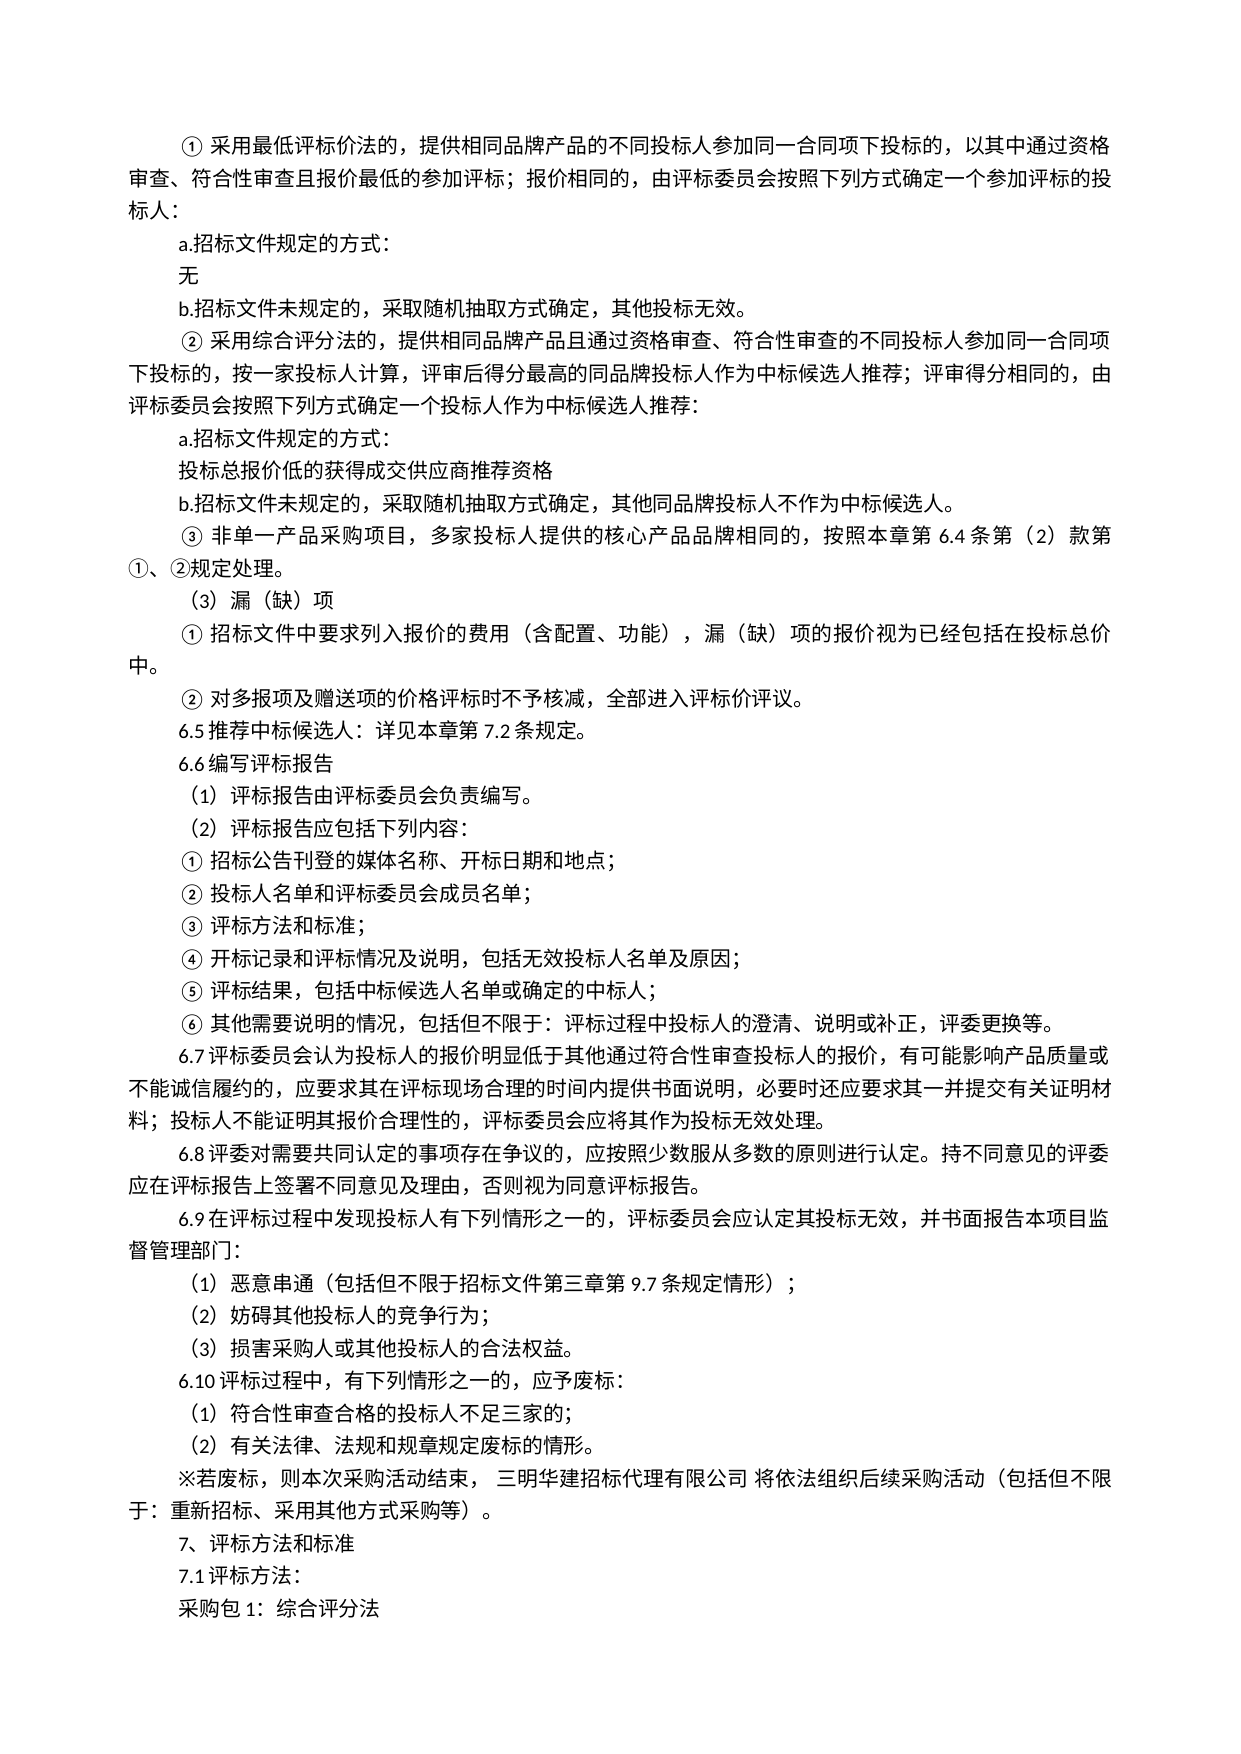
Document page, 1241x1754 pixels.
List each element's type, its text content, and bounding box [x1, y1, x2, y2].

text 6.7评标委员会认为投标人的报价明显低于其他通过符合性审查投标人的报价，有可能影响产品质量或不能诚信履约的，应要求其在评标现场合理的时间内提供书面说明，必要时还应要求其一并提交有关证明材料；投标人不能证明其报价合理性的，评标委员会应将其作为投标无效处理。 [128, 1039, 1112, 1137]
text b.招标文件未规定的，采取随机抽取方式确定，其他投标无效。 [128, 292, 1112, 324]
text ②投标人名单和评标委员会成员名单； [128, 877, 1112, 909]
text ①招标公告刊登的媒体名称、开标日期和地点； [128, 844, 1112, 877]
text （2）妨碍其他投标人的竞争行为； [128, 1299, 1112, 1332]
text ⑤评标结果，包括中标候选人名单或确定的中标人； [128, 974, 1112, 1007]
text （2）评标报告应包括下列内容： [128, 812, 1112, 844]
text ③非单一产品采购项目，多家投标人提供的核心产品品牌相同的，按照本章第6.4条第（2）款第①、②规定处理。 [128, 519, 1112, 584]
text （3）损害采购人或其他投标人的合法权益。 [128, 1332, 1112, 1364]
text 采购包1：综合评分法 [128, 1592, 1112, 1624]
text 6.10评标过程中，有下列情形之一的，应予废标： [128, 1364, 1112, 1397]
text 6.5推荐中标候选人：详见本章第7.2条规定。 [128, 714, 1112, 747]
text 6.6编写评标报告 [128, 747, 1112, 779]
text （1）评标报告由评标委员会负责编写。 [128, 779, 1112, 812]
text 6.9在评标过程中发现投标人有下列情形之一的，评标委员会应认定其投标无效，并书面报告本项目监督管理部门： [128, 1202, 1112, 1267]
text ③评标方法和标准； [128, 909, 1112, 942]
text 7、评标方法和标准 [128, 1527, 1112, 1559]
text ⑥其他需要说明的情况，包括但不限于：评标过程中投标人的澄清、说明或补正，评委更换等。 [128, 1007, 1112, 1039]
text （3）漏（缺）项 [128, 584, 1112, 617]
text b.招标文件未规定的，采取随机抽取方式确定，其他同品牌投标人不作为中标候选人。 [128, 487, 1112, 519]
text a.招标文件规定的方式： [128, 227, 1112, 259]
text 6.8评委对需要共同认定的事项存在争议的，应按照少数服从多数的原则进行认定。持不同意见的评委应在评标报告上签署不同意见及理由，否则视为同意评标报告。 [128, 1137, 1112, 1202]
text ①招标文件中要求列入报价的费用（含配置、功能），漏（缺）项的报价视为已经包括在投标总价中。 [128, 617, 1112, 682]
text 无 [128, 259, 1112, 292]
text （1）符合性审查合格的投标人不足三家的； [128, 1397, 1112, 1429]
text （1）恶意串通（包括但不限于招标文件第三章第9.7条规定情形）； [128, 1267, 1112, 1299]
text ②采用综合评分法的，提供相同品牌产品且通过资格审查、符合性审查的不同投标人参加同一合同项下投标的，按一家投标人计算，评审后得分最高的同品牌投标人作为中标候选人推荐；评审得分相同的，由评标委员会按照下列方式确定一个投标人作为中标候选人推荐： [128, 324, 1112, 422]
text ②对多报项及赠送项的价格评标时不予核减，全部进入评标价评议。 [128, 682, 1112, 714]
text （2）有关法律、法规和规章规定废标的情形。 [128, 1429, 1112, 1462]
text ①采用最低评标价法的，提供相同品牌产品的不同投标人参加同一合同项下投标的，以其中通过资格审查、符合性审查且报价最低的参加评标；报价相同的，由评标委员会按照下列方式确定一个参加评标的投标人： [128, 129, 1112, 227]
text 投标总报价低的获得成交供应商推荐资格 [128, 454, 1112, 487]
text ※若废标，则本次采购活动结束， 三明华建招标代理有限公司 将依法组织后续采购活动（包括但不限于：重新招标、采用其他方式采购等）。 [128, 1462, 1112, 1527]
text ④开标记录和评标情况及说明，包括无效投标人名单及原因； [128, 942, 1112, 974]
text 7.1评标方法： [128, 1559, 1112, 1592]
text a.招标文件规定的方式： [128, 422, 1112, 454]
